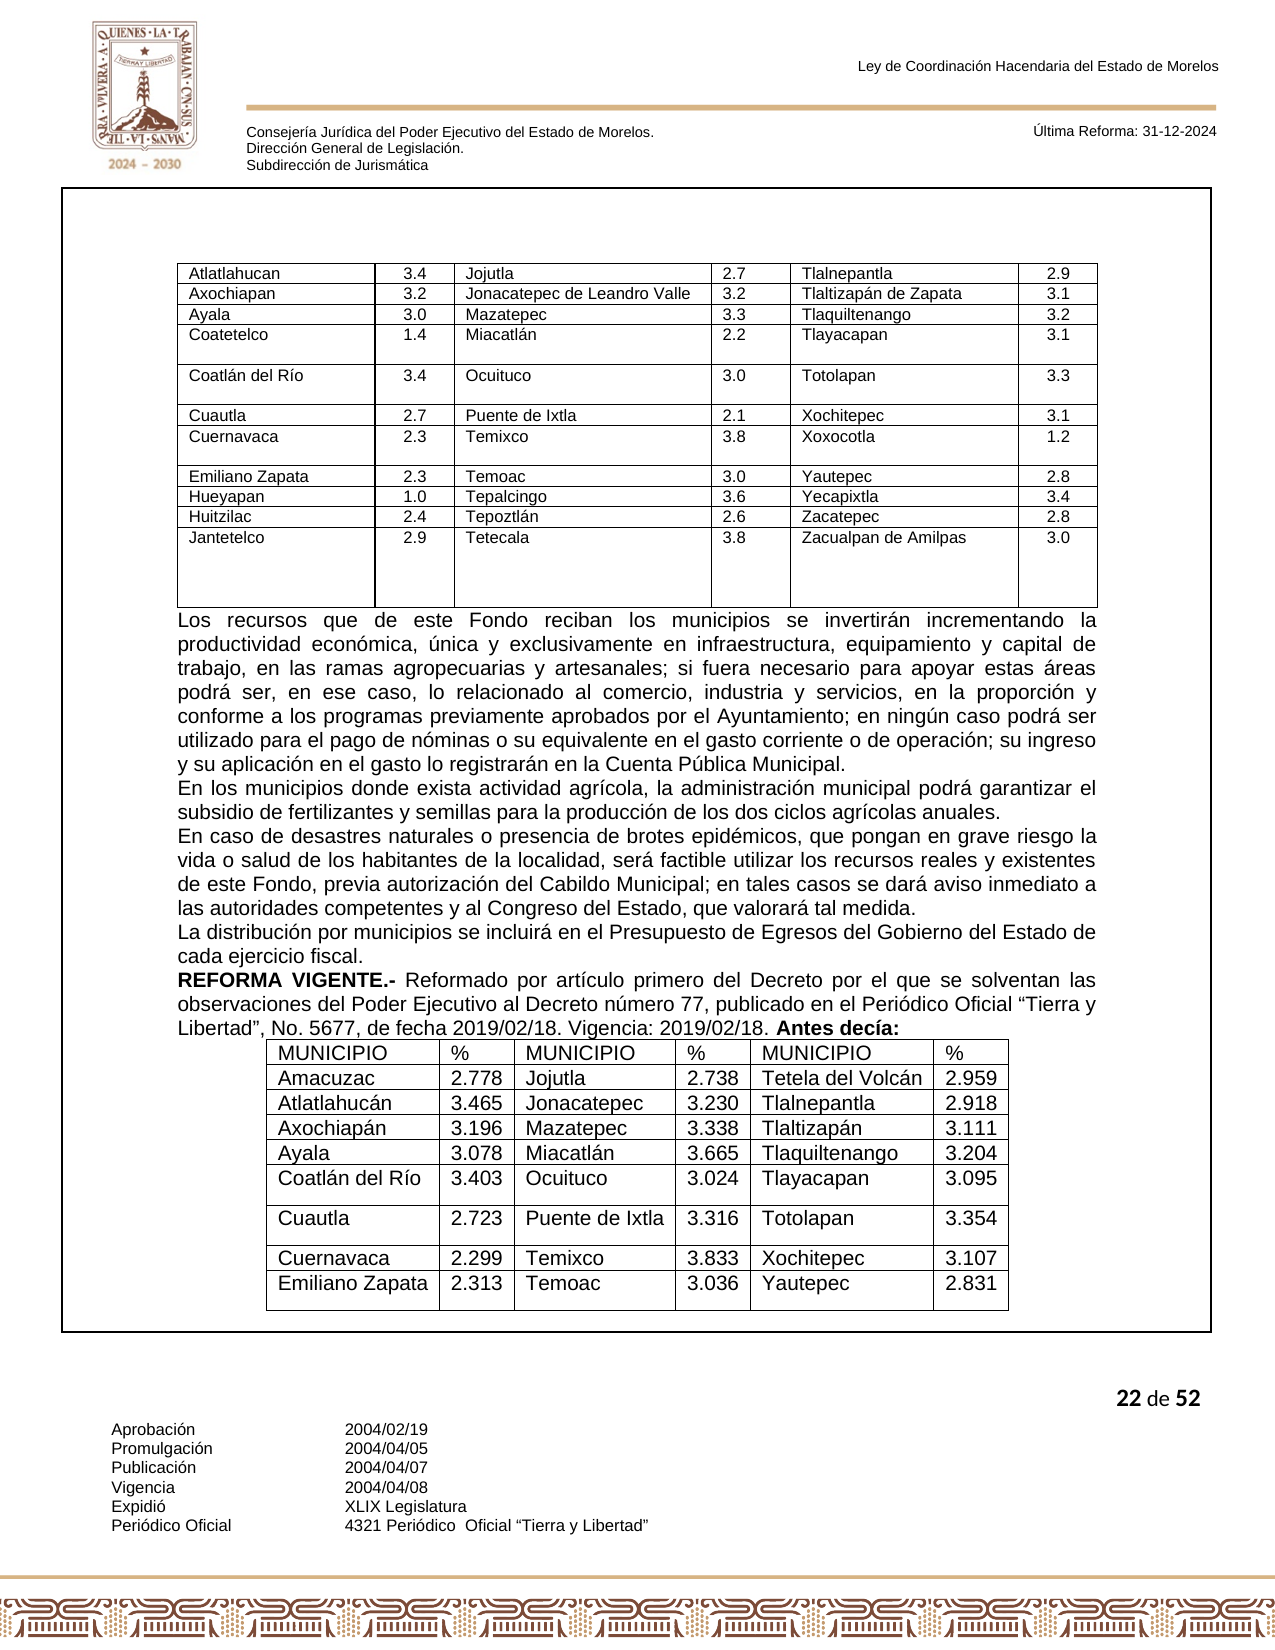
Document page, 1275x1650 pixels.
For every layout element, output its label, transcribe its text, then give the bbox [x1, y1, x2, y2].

table_cell 3.2 [712, 284, 790, 304]
table_cell Temixco [515, 1246, 675, 1270]
table_cell Amacuzac [267, 1065, 439, 1089]
table_cell 2.778 [440, 1065, 514, 1089]
table_cell 3.6 [712, 487, 790, 506]
table_cell Yautepec [791, 466, 1018, 486]
table_cell Miacatlán [455, 325, 711, 364]
table_cell Yecapixtla [791, 487, 1018, 506]
table_cell Ocuituco [455, 365, 711, 404]
table_cell Totolapan [751, 1206, 933, 1245]
table_cell 3.230 [676, 1090, 750, 1114]
table_cell 3.4 [1019, 487, 1097, 506]
table_cell Coatlán del Río [178, 365, 374, 404]
table_cell Mazatepec [455, 305, 711, 324]
table_cell Temixco [455, 426, 711, 465]
text REFORMA VIGENTE.- Reformado por artículo primero del Decreto por el que se solventan las observaciones del Poder Ejecutivo al Decreto número 77, publicado en el Periódico Oficial “Tierra y Libertad”, No. 5677, de fecha 2019/02/18. Vigencia: 2019/02/18. Antes decía: [177, 967, 1098, 1039]
table_cell Temoac [515, 1271, 675, 1310]
table_cell 3.465 [440, 1090, 514, 1114]
table_cell Zacatepec [791, 507, 1018, 527]
table_cell 1.4 [376, 325, 454, 364]
table_cell Xochitepec [791, 405, 1018, 425]
table_cell Mazatepec [515, 1115, 675, 1139]
table_cell 1.2 [1019, 426, 1097, 465]
table_cell Cuautla [178, 405, 374, 425]
table_cell 2.9 [1019, 264, 1097, 283]
text Los recursos que de este Fondo reciban los municipios se invertirán incrementando la productividad económica, única y exclusivamente en infraestructura, equipamiento y capital de trabajo, en las ramas agropecuarias y artesanales; si fuera necesario para apoyar estas áreas podrá ser, en ese caso, lo relacionado al comercio, industria y servicios, en la proporción y conforme a los programas previamente aprobados por el Ayuntamiento; en ningún caso podrá ser utilizado para el pago de nóminas o su equivalente en el gasto corriente o de operación; su ingreso y su aplicación en el gasto lo registrarán en la Cuenta Pública Municipal. [177, 608, 1098, 776]
table_cell 3.3 [712, 305, 790, 324]
table_header MUNICIPIO [515, 1040, 675, 1064]
table_header MUNICIPIO [751, 1040, 933, 1064]
table_cell Tlaquiltenango [751, 1140, 933, 1164]
picture [87, 14, 215, 175]
table_cell 3.0 [1019, 528, 1097, 607]
table_cell 2.313 [440, 1271, 514, 1310]
table_cell 3.107 [934, 1246, 1008, 1270]
table_cell 3.665 [676, 1140, 750, 1164]
table_header % [934, 1040, 1008, 1064]
table_cell 3.0 [712, 365, 790, 404]
table_cell Ayala [178, 305, 374, 324]
table_cell Tepoztlán [455, 507, 711, 527]
table_cell 2.3 [376, 426, 454, 465]
table_cell 3.403 [440, 1165, 514, 1204]
table_cell Tlaquiltenango [791, 305, 1018, 324]
table_cell 2.738 [676, 1065, 750, 1089]
table_cell Axochiapán [267, 1115, 439, 1139]
table_cell 3.204 [934, 1140, 1008, 1164]
table_cell 2.299 [440, 1246, 514, 1270]
table_cell 2.4 [376, 507, 454, 527]
table_cell 2.8 [1019, 507, 1097, 527]
table_cell 3.111 [934, 1115, 1008, 1139]
table_cell 3.024 [676, 1165, 750, 1204]
table_cell 3.1 [1019, 325, 1097, 364]
table_cell Ocuituco [515, 1165, 675, 1204]
table_cell Ayala [267, 1140, 439, 1164]
table_cell Axochiapan [178, 284, 374, 304]
table_cell Emiliano Zapata [178, 466, 374, 486]
table_cell 3.2 [376, 284, 454, 304]
table_cell Coatlán del Río [267, 1165, 439, 1204]
table_cell 3.095 [934, 1165, 1008, 1204]
table_cell 2.8 [1019, 466, 1097, 486]
table_cell Tlaltizapán [751, 1115, 933, 1139]
table_cell Jonacatepec [515, 1090, 675, 1114]
table_cell Atlatlahucan [178, 264, 374, 283]
table_cell Xochitepec [751, 1246, 933, 1270]
table_cell Totolapan [791, 365, 1018, 404]
table_cell Yautepec [751, 1271, 933, 1310]
table_cell Tlalnepantla [751, 1090, 933, 1114]
table_cell Tetela del Volcán [751, 1065, 933, 1089]
table_cell 3.8 [712, 426, 790, 465]
table_cell 3.1 [1019, 284, 1097, 304]
table_cell Jantetelco [178, 528, 374, 607]
text En los municipios donde exista actividad agrícola, la administración municipal podrá garantizar el subsidio de fertilizantes y semillas para la producción de los dos ciclos agrícolas anuales. [177, 776, 1098, 824]
table_cell 2.918 [934, 1090, 1008, 1114]
table_cell Puente de Ixtla [455, 405, 711, 425]
table_cell 3.316 [676, 1206, 750, 1245]
table_cell 3.196 [440, 1115, 514, 1139]
table_cell 3.4 [376, 264, 454, 283]
table_cell 2.7 [376, 405, 454, 425]
table_cell Cuernavaca [267, 1246, 439, 1270]
table_header MUNICIPIO [267, 1040, 439, 1064]
table_cell Tetecala [455, 528, 711, 607]
table_cell 3.3 [1019, 365, 1097, 404]
picture [246, 86, 1217, 120]
table_cell Huitzilac [178, 507, 374, 527]
table_cell 2.6 [712, 507, 790, 527]
table_cell Tlayacapan [791, 325, 1018, 364]
table_cell Cuernavaca [178, 426, 374, 465]
table_cell 3.4 [376, 365, 454, 404]
table_cell 3.0 [376, 305, 454, 324]
table_cell 3.833 [676, 1246, 750, 1270]
table_cell Miacatlán [515, 1140, 675, 1164]
table_cell 3.036 [676, 1271, 750, 1310]
table_cell Xoxocotla [791, 426, 1018, 465]
table_cell 2.723 [440, 1206, 514, 1245]
table_cell 2.831 [934, 1271, 1008, 1310]
table_cell Jonacatepec de Leandro Valle [455, 284, 711, 304]
table_cell 2.3 [376, 466, 454, 486]
table_header % [440, 1040, 514, 1064]
table_cell Emiliano Zapata [267, 1271, 439, 1310]
text En caso de desastres naturales o presencia de brotes epidémicos, que pongan en grave riesgo la vida o salud de los habitantes de la localidad, será factible utilizar los recursos reales y existentes de este Fondo, previa autorización del Cabildo Municipal; en tales casos se dará aviso inmediato a las autoridades competentes y al Congreso del Estado, que valorará tal medida. [177, 824, 1098, 919]
table_cell Coatetelco [178, 325, 374, 364]
table_cell 1.0 [376, 487, 454, 506]
table_cell 3.078 [440, 1140, 514, 1164]
table_cell 3.1 [1019, 405, 1097, 425]
table_cell Atlatlahucán [267, 1090, 439, 1114]
table_cell Tepalcingo [455, 487, 711, 506]
table_cell 3.338 [676, 1115, 750, 1139]
table_cell 2.7 [712, 264, 790, 283]
table_cell Jojutla [455, 264, 711, 283]
table_cell 3.2 [1019, 305, 1097, 324]
text La distribución por municipios se incluirá en el Presupuesto de Egresos del Gobierno del Estado de cada ejercicio fiscal. [177, 919, 1098, 967]
table_cell Hueyapan [178, 487, 374, 506]
table_cell Zacualpan de Amilpas [791, 528, 1018, 607]
table_cell 2.2 [712, 325, 790, 364]
table_cell Temoac [455, 466, 711, 486]
table_cell Cuautla [267, 1206, 439, 1245]
table_cell 3.8 [712, 528, 790, 607]
table_cell 2.9 [376, 528, 454, 607]
table_cell 2.959 [934, 1065, 1008, 1089]
table_cell 3.354 [934, 1206, 1008, 1245]
table_cell Tlaltizapán de Zapata [791, 284, 1018, 304]
table_cell 2.1 [712, 405, 790, 425]
table_cell Tlayacapan [751, 1165, 933, 1204]
picture [0, 1567, 1275, 1650]
table_cell Jojutla [515, 1065, 675, 1089]
table_cell 3.0 [712, 466, 790, 486]
table_cell Tlalnepantla [791, 264, 1018, 283]
table_header % [676, 1040, 750, 1064]
table_cell Puente de Ixtla [515, 1206, 675, 1245]
